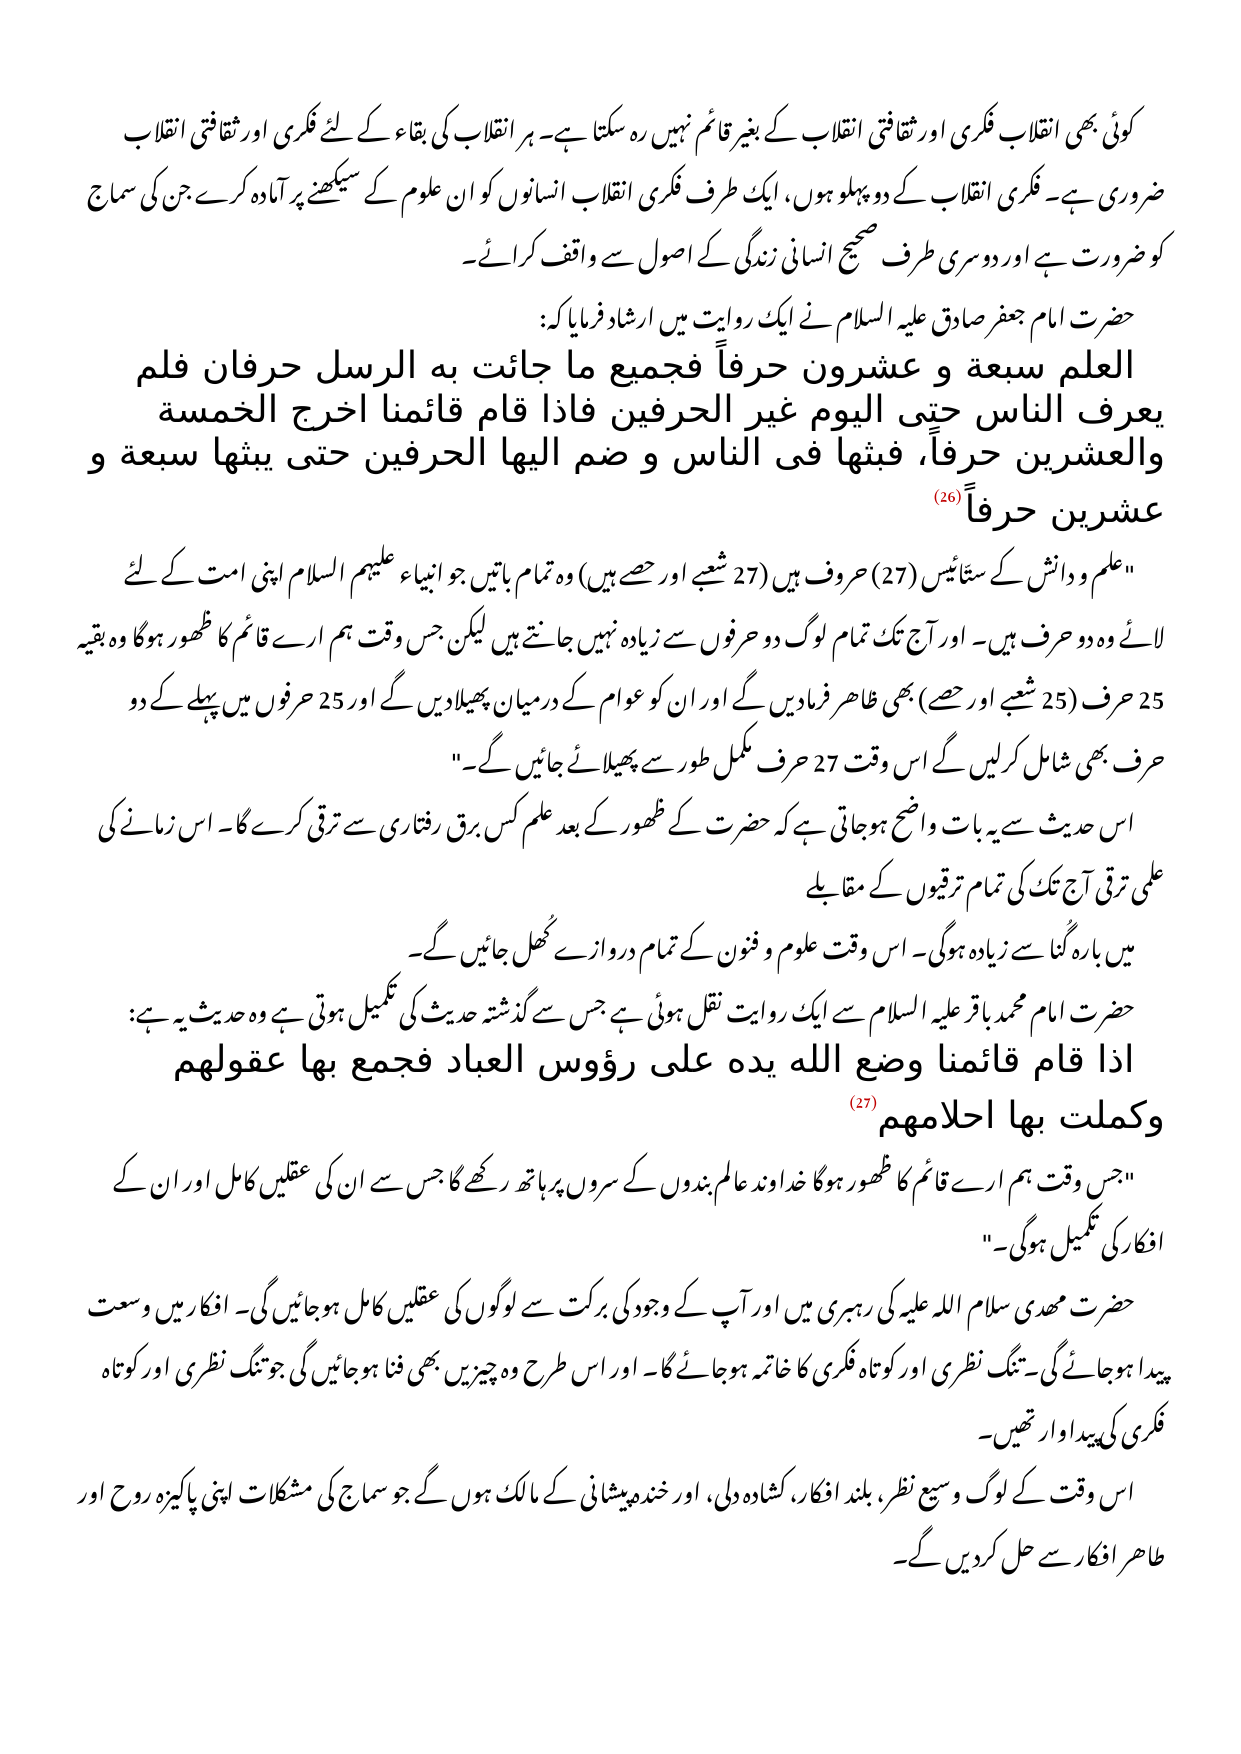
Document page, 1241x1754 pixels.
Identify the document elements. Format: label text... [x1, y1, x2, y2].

text "علم و دانش کے ستّائیس (27) حروف ہیں (27 شعبے اور حصے ہیں) وہ تمام باتیں جو انبیاء علیہم السلام اپنی امت کے لئے لائے وہ دو حرف ہیں۔ اور آج تک تمام لوگ دو حرفوں سے زیادہ نہیں جانتے ہیں لیکن جس وقت ہم ارے قائم کا ظھور ہوگا وہ بقیہ 25 حرف (25 شعبے اور حصے) بھی ظاھر فرمادیں گے اور ان کو عوام کے درمیان پھیلادیں گے اور 25 حرفوں میں پہلے کے دو حرف بھی شامل کرلیں گے اس وقت 27 حرف مکمل طور سے پھیلائے جائیں گے۔" [75, 537, 1165, 787]
text کوئی بھی انقلاب فکری اور ثقافتی انقلاب کے بغیر قائم نہیں رہ سکتا ہے۔ ہر انقلاب کی بقاء کے لئے فکری اور ثقافتی انقلاب ضروری ہے۔ فکری انقلاب کے دو پہلو ہوں، ایک طرف فکری انقلاب انسانوں کو ان علوم کے سیکھنے پر آمادہ کرے جن کی سماج کو ضرورت ہے اور دوسری طرف صحیح انسانی زندگی کے اصول سے واقف کرائے۔ [75, 94, 1165, 281]
text حضرت امام محمد باقر علیہ السلام سے ایک روایت نقل ہوئی ہے جس سے گذشتہ حدیث کی تکمیل ہوتی ہے وہ حدیث یہ ہے: [75, 975, 1165, 1037]
text اذا قام قائمنا وضع الله یده علی رؤوس العباد فجمع بها عقولهم وکملت بها احلامهم(27) [75, 1037, 1165, 1143]
text اس وقت کے لوگ وسیع نظر، بلند افکار، کشادہ دلی، اور خندہ پیشانی کے مالک ہوں گے جو سماج کی مشکلات اپنی پاکیزہ روح اور طاھر افکار سے حل کردیں گے۔ [75, 1456, 1165, 1581]
text اس حدیث سے یہ بات واضح ہوجاتی ہے کہ حضرت کے ظھور کے بعد علم کس برق رفتاری سے ترقی کرے گا۔ اس زمانے کی علمی ترقی آج تک کی تمام ترقیوں کے مقابلے [75, 787, 1165, 912]
text حضرت امام جعفر صادق علیہ السلام نے ایک روایت میں ارشاد فرمایا کہ: [75, 281, 1165, 344]
text میں بارہ گُنا سے زیادہ ہوگی۔ اس وقت علوم و فنون کے تمام دروازے كُھل جائیں گے۔ [75, 912, 1165, 975]
text "جس وقت ہم ارے قائم کا ظھور ہوگا خداوند عالم بندوں کے سروں پر ہاتھ رکھے گا جس سے ان کی عقلیں کامل اور ان کے افکار کی تکمیل ہوگی۔" [75, 1143, 1165, 1268]
text العلم سبعة و عشرون حرفاً فجمیع ما جائت به الرسل حرفان فلم یعرف الناس حتی الیوم غیر الحرفین فاذا قام قائمنا اخرج الخمسة والعشرین حرفاً، فبثها فی الناس و ضم الیها الحرفین حتی یبثها سبعة و عشرین حرفاً (26) [75, 344, 1165, 537]
text حضرت مھدی سلام اللہ علیہ کی رہبری میں اور آپ کے وجود کی برکت سے لوگوں کی عقلیں کامل ہوجائیں گی۔ افکار میں وسعت پیدا ہوجائے گی۔ تنگ نظری اور کوتاہ فکری کا خاتمہ ہوجائے گا۔ اور اس طرح وہ چیزیں بھی فنا ہوجائیں گی جو تنگ نظری اور کوتاہ فکری کی پیداوار تھیں۔ [75, 1268, 1165, 1456]
